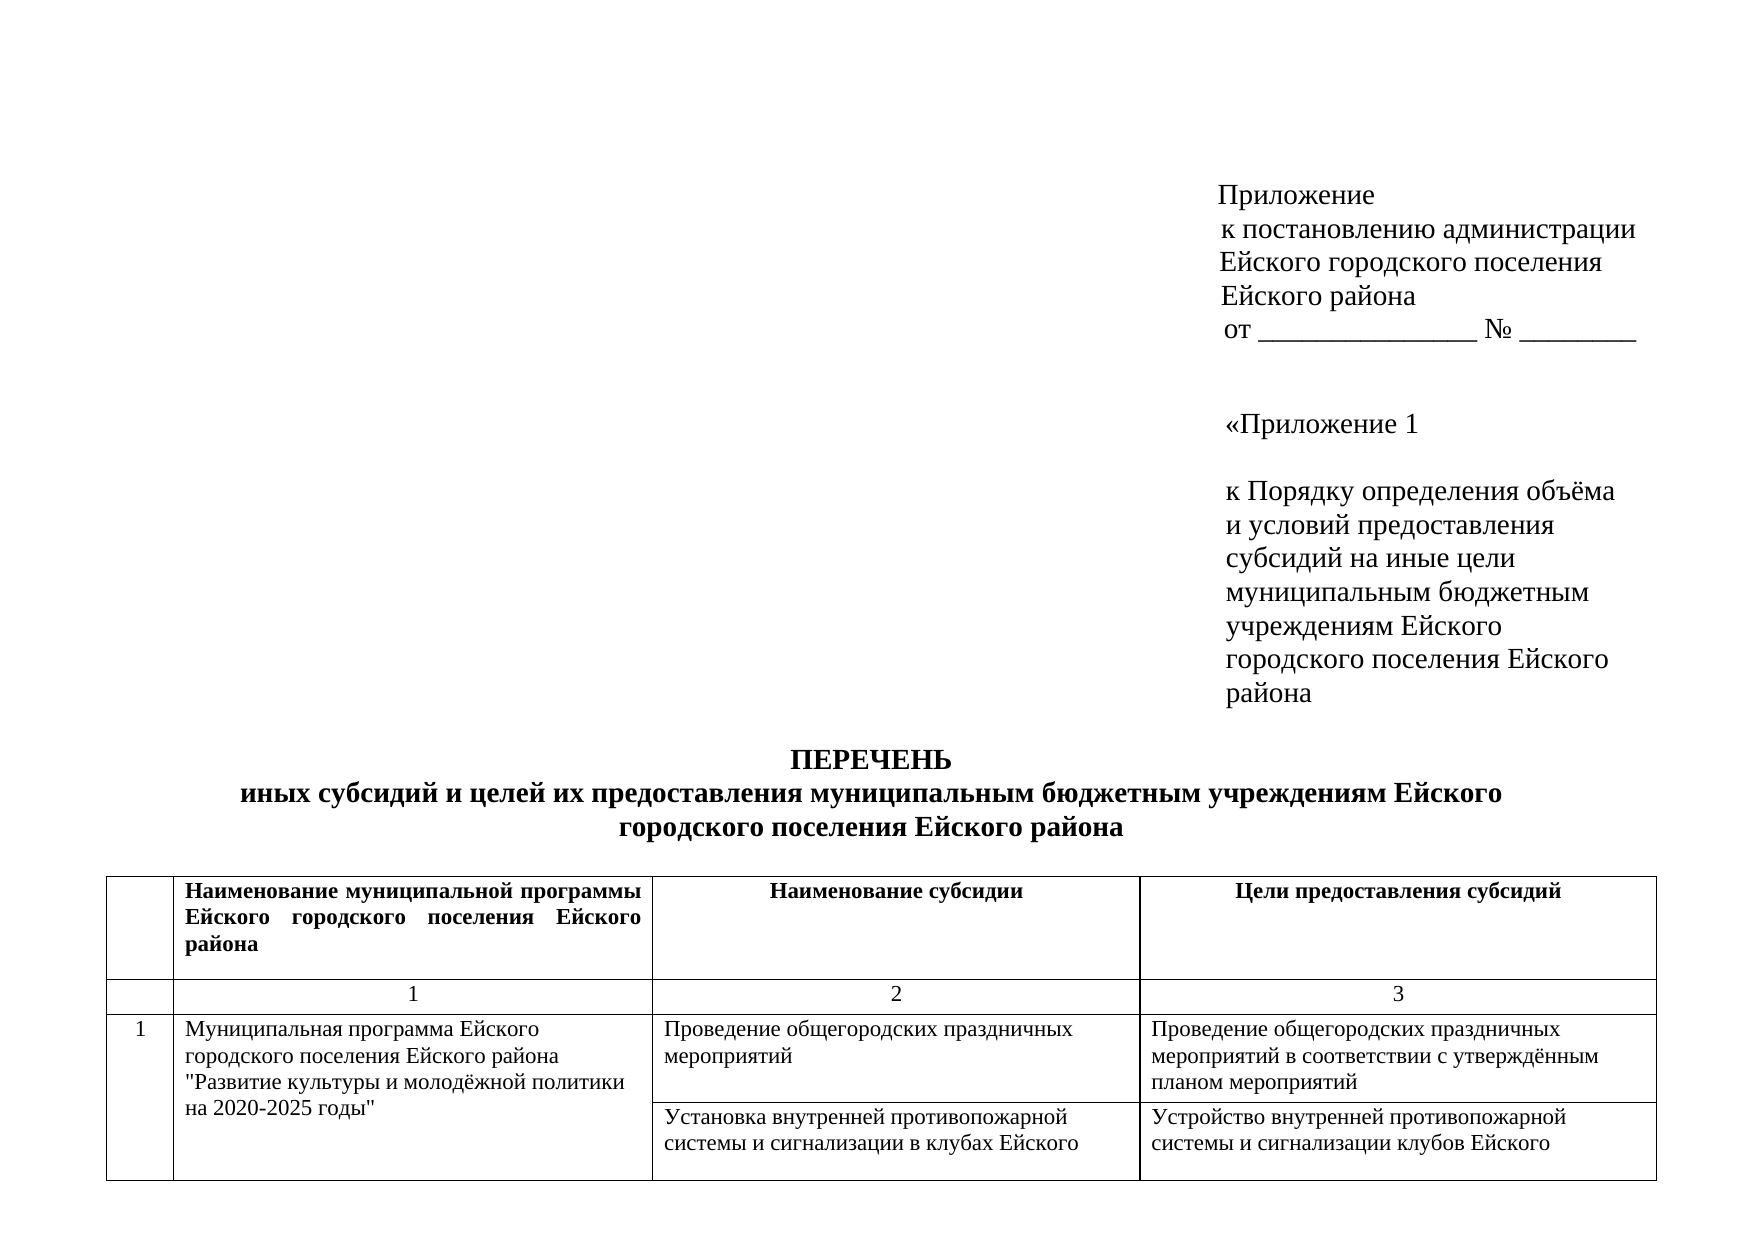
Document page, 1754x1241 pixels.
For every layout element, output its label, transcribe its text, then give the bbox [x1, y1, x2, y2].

table_cell 1 [174, 980, 652, 1014]
text иных субсидий и целей их предоставления муниципальным бюджетным учреждениям Ейского городского поселения Ейского района [207, 775, 1536, 842]
table_cell Проведение общегородских праздничных мероприятий [653, 1015, 1139, 1102]
text Ейского района [118, 278, 1636, 311]
text от _______________ № ________ [118, 311, 1636, 345]
text «Приложение 1 [1181, 406, 1636, 440]
text к постановлению администрации [118, 211, 1636, 244]
table_header Цели предоставления субсидий [1141, 877, 1656, 979]
text ПЕРЕЧЕНЬ [207, 742, 1536, 775]
table_cell 1 [107, 1015, 173, 1180]
table_cell [107, 980, 173, 1014]
table_cell Муниципальная программа Ейского городского поселения Ейского района "Развитие культуры и молодёжной политики на 2020-2025 годы" [174, 1015, 652, 1180]
table_cell 2 [653, 980, 1139, 1014]
text Приложение [118, 177, 1636, 211]
table_header Наименование муниципальной программы Ейского городского поселения Ейского района [174, 877, 652, 979]
text Ейского городского поселения [118, 244, 1636, 278]
table_cell Проведение общегородских праздничных мероприятий в соответствии с утверждённым планом мероприятий [1141, 1015, 1656, 1102]
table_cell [653, 1103, 1139, 1180]
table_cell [1141, 1103, 1656, 1180]
text к Порядку определения объёма и условий предоставления субсидий на иные цели муниципальным бюджетным учреждениям Ейского городского поселения Ейского района [1226, 473, 1636, 708]
table_header [107, 877, 173, 979]
table_header Наименование субсидии [653, 877, 1139, 979]
table_cell 3 [1141, 980, 1656, 1014]
